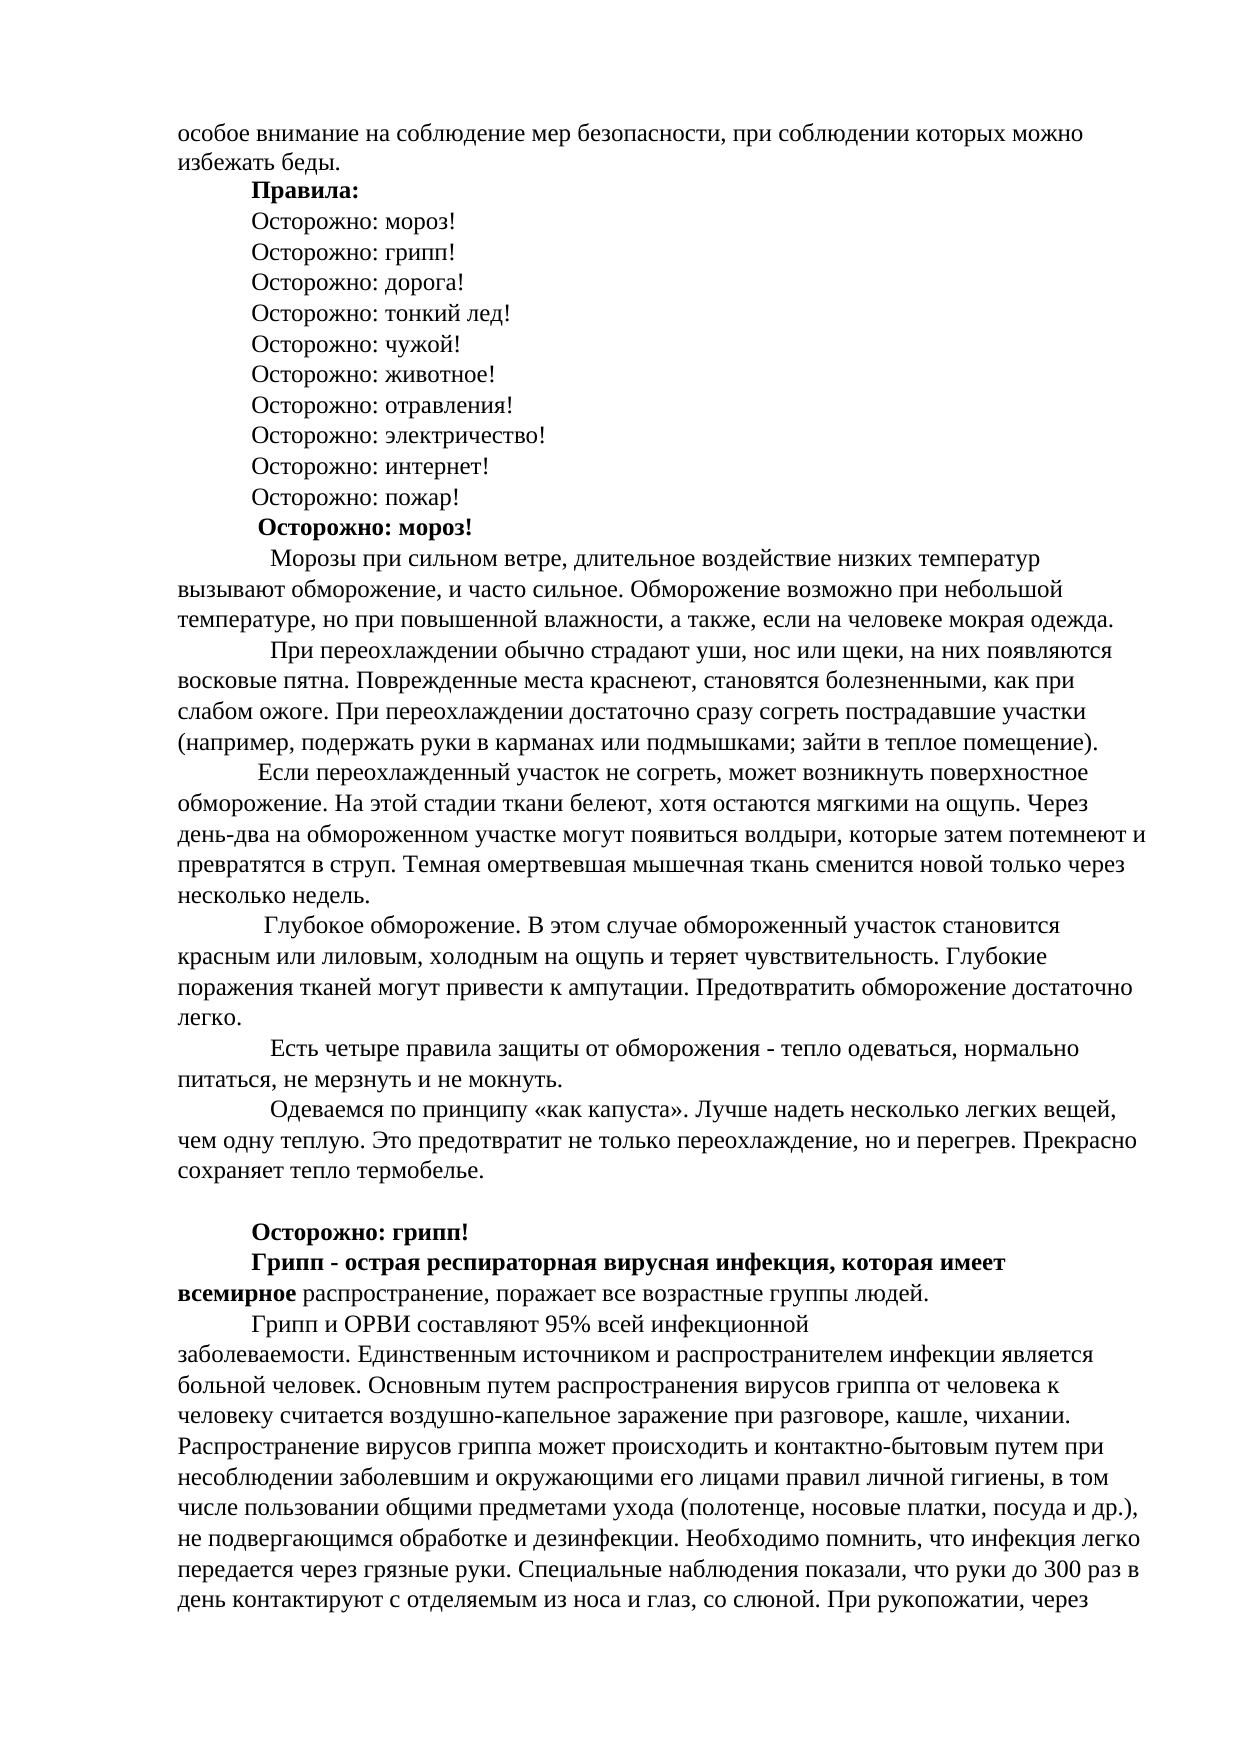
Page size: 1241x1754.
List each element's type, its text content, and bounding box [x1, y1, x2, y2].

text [177, 118, 1152, 176]
text Осторожно: грипп! [177, 235, 1152, 266]
text Если переохлажденный участок не согреть, может возникнуть поверхностное обморожение. На этой стадии ткани белеют, хотя остаются мягкими на ощупь. Через день-два на обмороженном участке могут появиться волдыри, которые затем потемнеют и превратятся в струп. Темная омертвевшая мышечная ткань сменится новой только через несколько недель. [177, 756, 1152, 909]
text Осторожно: мороз! [177, 204, 1152, 235]
text Осторожно: отравления! [177, 388, 1152, 419]
text Осторожно: мороз! [177, 511, 1152, 541]
text При переохлаждении обычно страдают уши, нос или щеки, на них появляются восковые пятна. Поврежденные места краснеют, становятся болезненными, как при слабом ожоге. При переохлаждении достаточно сразу согреть пострадавшие участки (например, подержать руки в карманах или подмышками; зайти в теплое помещение). [177, 633, 1152, 756]
text Грипп - острая респираторная вирусная инфекция, которая имеет всемирное распространение, поражает все возрастные группы людей. [177, 1246, 1152, 1307]
text Правила: [177, 176, 1152, 204]
text Есть четыре правила защиты от обморожения - тепло одеваться, нормально питаться, не мерзнуть и не мокнуть. [177, 1031, 1152, 1092]
text Осторожно: чужой! [177, 327, 1152, 357]
text Осторожно: электричество! [177, 419, 1152, 449]
text Осторожно: дорога! [177, 266, 1152, 296]
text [177, 1307, 1152, 1613]
text Одеваемся по принципу «как капуста». Лучше надеть несколько легких вещей, чем одну теплую. Это предотвратит не только переохлаждение, но и перегрев. Прекрасно сохраняет тепло термобелье. [177, 1092, 1152, 1184]
text Осторожно: животное! [177, 357, 1152, 388]
text Морозы при сильном ветре, длительное воздействие низких температур вызывают обморожение, и часто сильное. Обморожение возможно при небольшой температуре, но при повышенной влажности, а также, если на человеке мокрая одежда. [177, 541, 1152, 633]
text Глубокое обморожение. В этом случае обмороженный участок становится красным или лиловым, холодным на ощупь и теряет чувствительность. Глубокие поражения тканей могут привести к ампутации. Предотвратить обморожение достаточно легко. [177, 909, 1152, 1031]
text Осторожно: пожар! [177, 480, 1152, 511]
text Осторожно: интернет! [177, 449, 1152, 480]
text Осторожно: грипп! [177, 1215, 1152, 1246]
text Осторожно: тонкий лед! [177, 296, 1152, 327]
